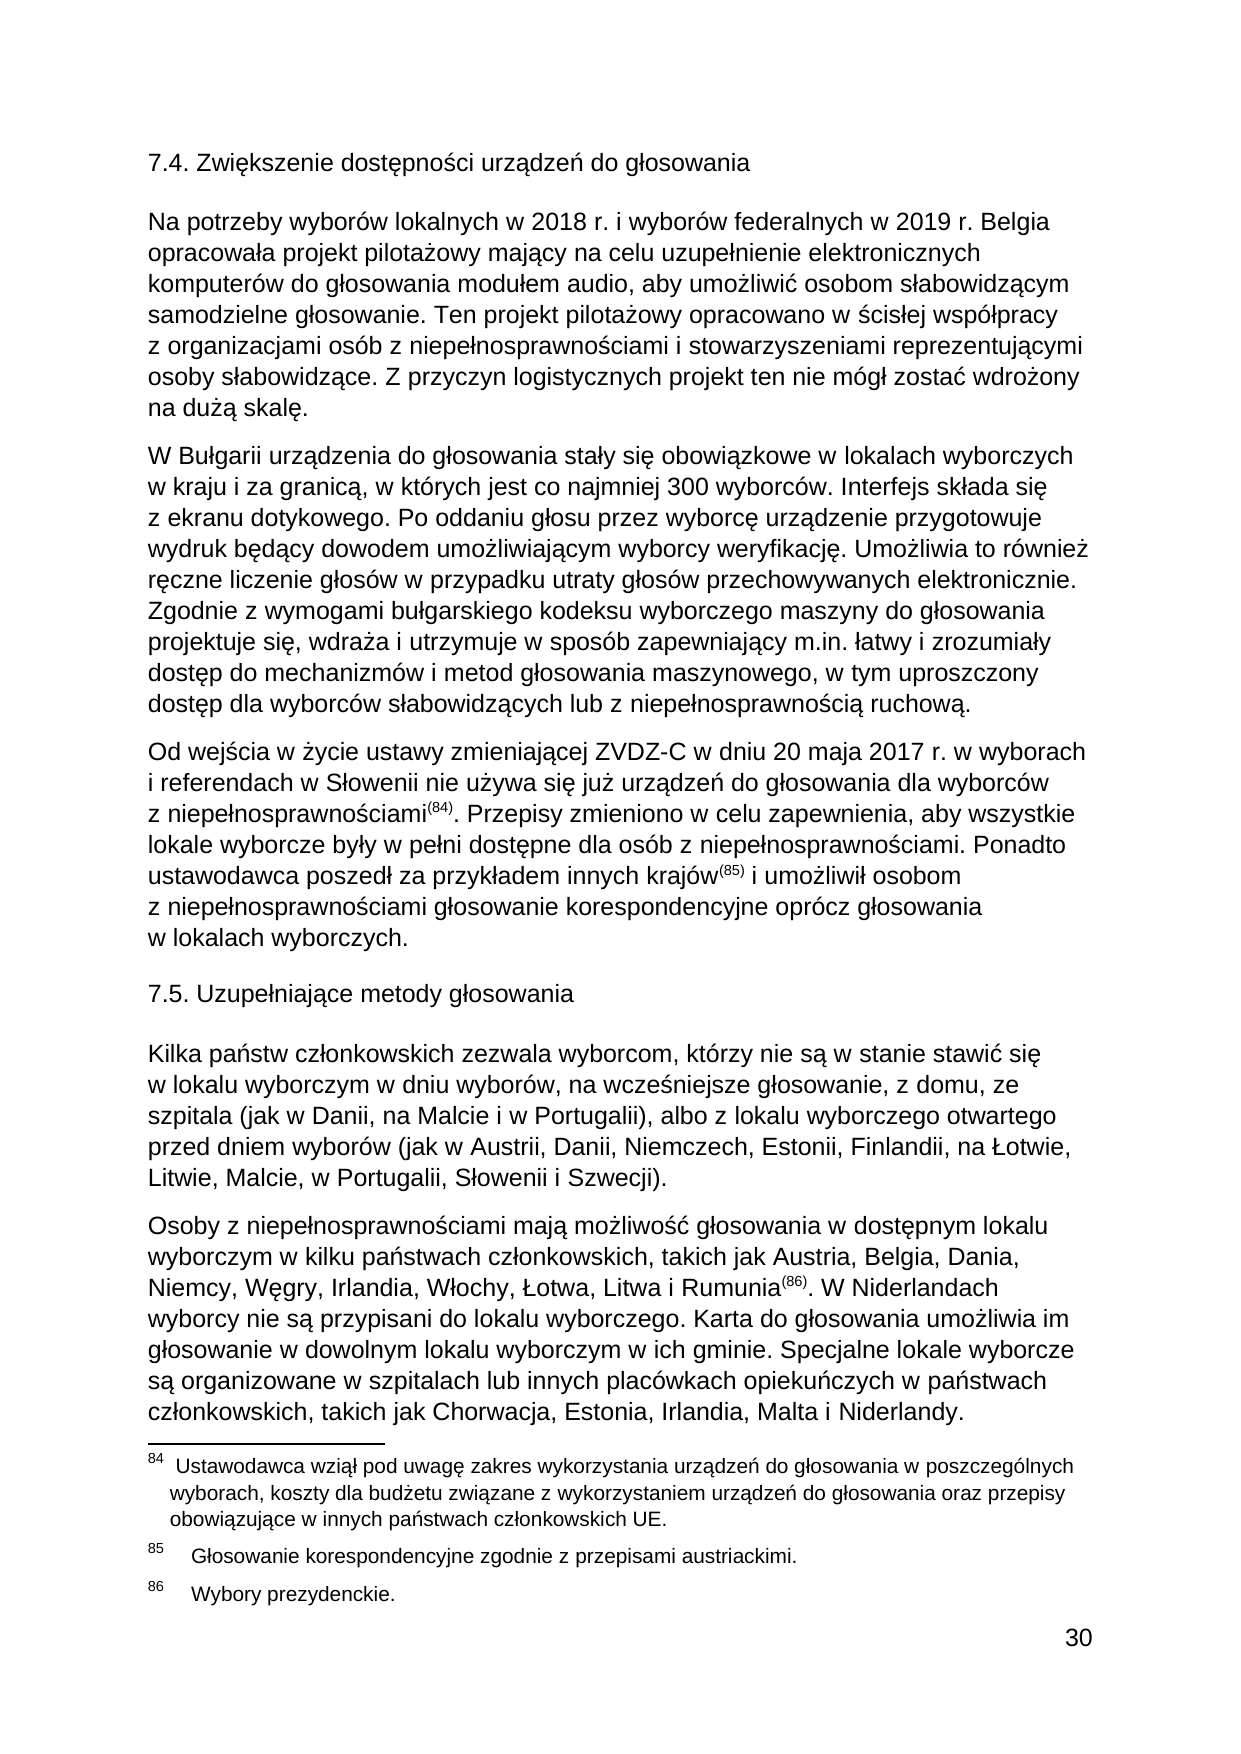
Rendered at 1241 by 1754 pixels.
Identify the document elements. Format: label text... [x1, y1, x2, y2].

text Na potrzeby wyborów lokalnych w 2018 r. i wyborów federalnych w 2019 r. Belgia opracowała projekt pilotażowy mający na celu uzupełnienie elektronicznych komputerów do głosowania modułem audio, aby umożliwić osobom słabowidzącym samodzielne głosowanie. Ten projekt pilotażowy opracowano w ścisłej współpracy z organizacjami osób z niepełnosprawnościami i stowarzyszeniami reprezentującymi osoby słabowidzące. Z przyczyn logistycznych projekt ten nie mógł zostać wdrożony na dużą skalę. [148, 207, 1092, 422]
text W Bułgarii urządzenia do głosowania stały się obowiązkowe w lokalach wyborczych w kraju i za granicą, w których jest co najmniej 300 wyborców. Interfejs składa się z ekranu dotykowego. Po oddaniu głosu przez wyborcę urządzenie przygotowuje wydruk będący dowodem umożliwiającym wyborcy weryfikację. Umożliwia to również ręczne liczenie głosów w przypadku utraty głosów przechowywanych elektronicznie. Zgodnie z wymogami bułgarskiego kodeksu wyborczego maszyny do głosowania projektuje się, wdraża i utrzymuje w sposób zapewniający m.in. łatwy i zrozumiały dostęp do mechanizmów i metod głosowania maszynowego, w tym uproszczony dostęp dla wyborców słabowidzących lub z niepełnosprawnością ruchową. [148, 441, 1092, 718]
subtitle 7.4. Zwiększenie dostępności urządzeń do głosowania [148, 148, 1092, 176]
text Kilka państw członkowskich zezwala wyborcom, którzy nie są w stanie stawić się w lokalu wyborczym w dniu wyborów, na wcześniejsze głosowanie, z domu, ze szpitala (jak w Danii, na Malcie i w Portugalii), albo z lokalu wyborczego otwartego przed dniem wyborów (jak w Austrii, Danii, Niemczech, Estonii, Finlandii, na Łotwie, Litwie, Malcie, w Portugalii, Słowenii i Szwecji). [148, 1039, 1092, 1192]
text Osoby z niepełnosprawnościami mają możliwość głosowania w dostępnym lokalu wyborczym w kilku państwach członkowskich, takich jak Austria, Belgia, Dania, Niemcy, Węgry, Irlandia, Włochy, Łotwa, Litwa i Rumunia(). W Niderlandach wyborcy nie są przypisani do lokalu wyborczego. Karta do głosowania umożliwia im głosowanie w dowolnym lokalu wyborczym w ich gminie. Specjalne lokale wyborcze są organizowane w szpitalach lub innych placówkach opiekuńczych w państwach członkowskich, takich jak Chorwacja, Estonia, Irlandia, Malta i Niderlandy. [148, 1211, 1092, 1426]
subtitle 7.5. Uzupełniające metody głosowania [148, 979, 1092, 1008]
text Od wejścia w życie ustawy zmieniającej ZVDZ-C w dniu 20 maja 2017 r. w wyborach i referendach w Słowenii nie używa się już urządzeń do głosowania dla wyborców z niepełnosprawnościami(). Przepisy zmieniono w celu zapewnienia, aby wszystkie lokale wyborcze były w pełni dostępne dla osób z niepełnosprawnościami. Ponadto ustawodawca poszedł za przykładem innych krajów() i umożliwił osobom z niepełnosprawnościami głosowanie korespondencyjne oprócz głosowania w lokalach wyborczych. [148, 737, 1092, 952]
